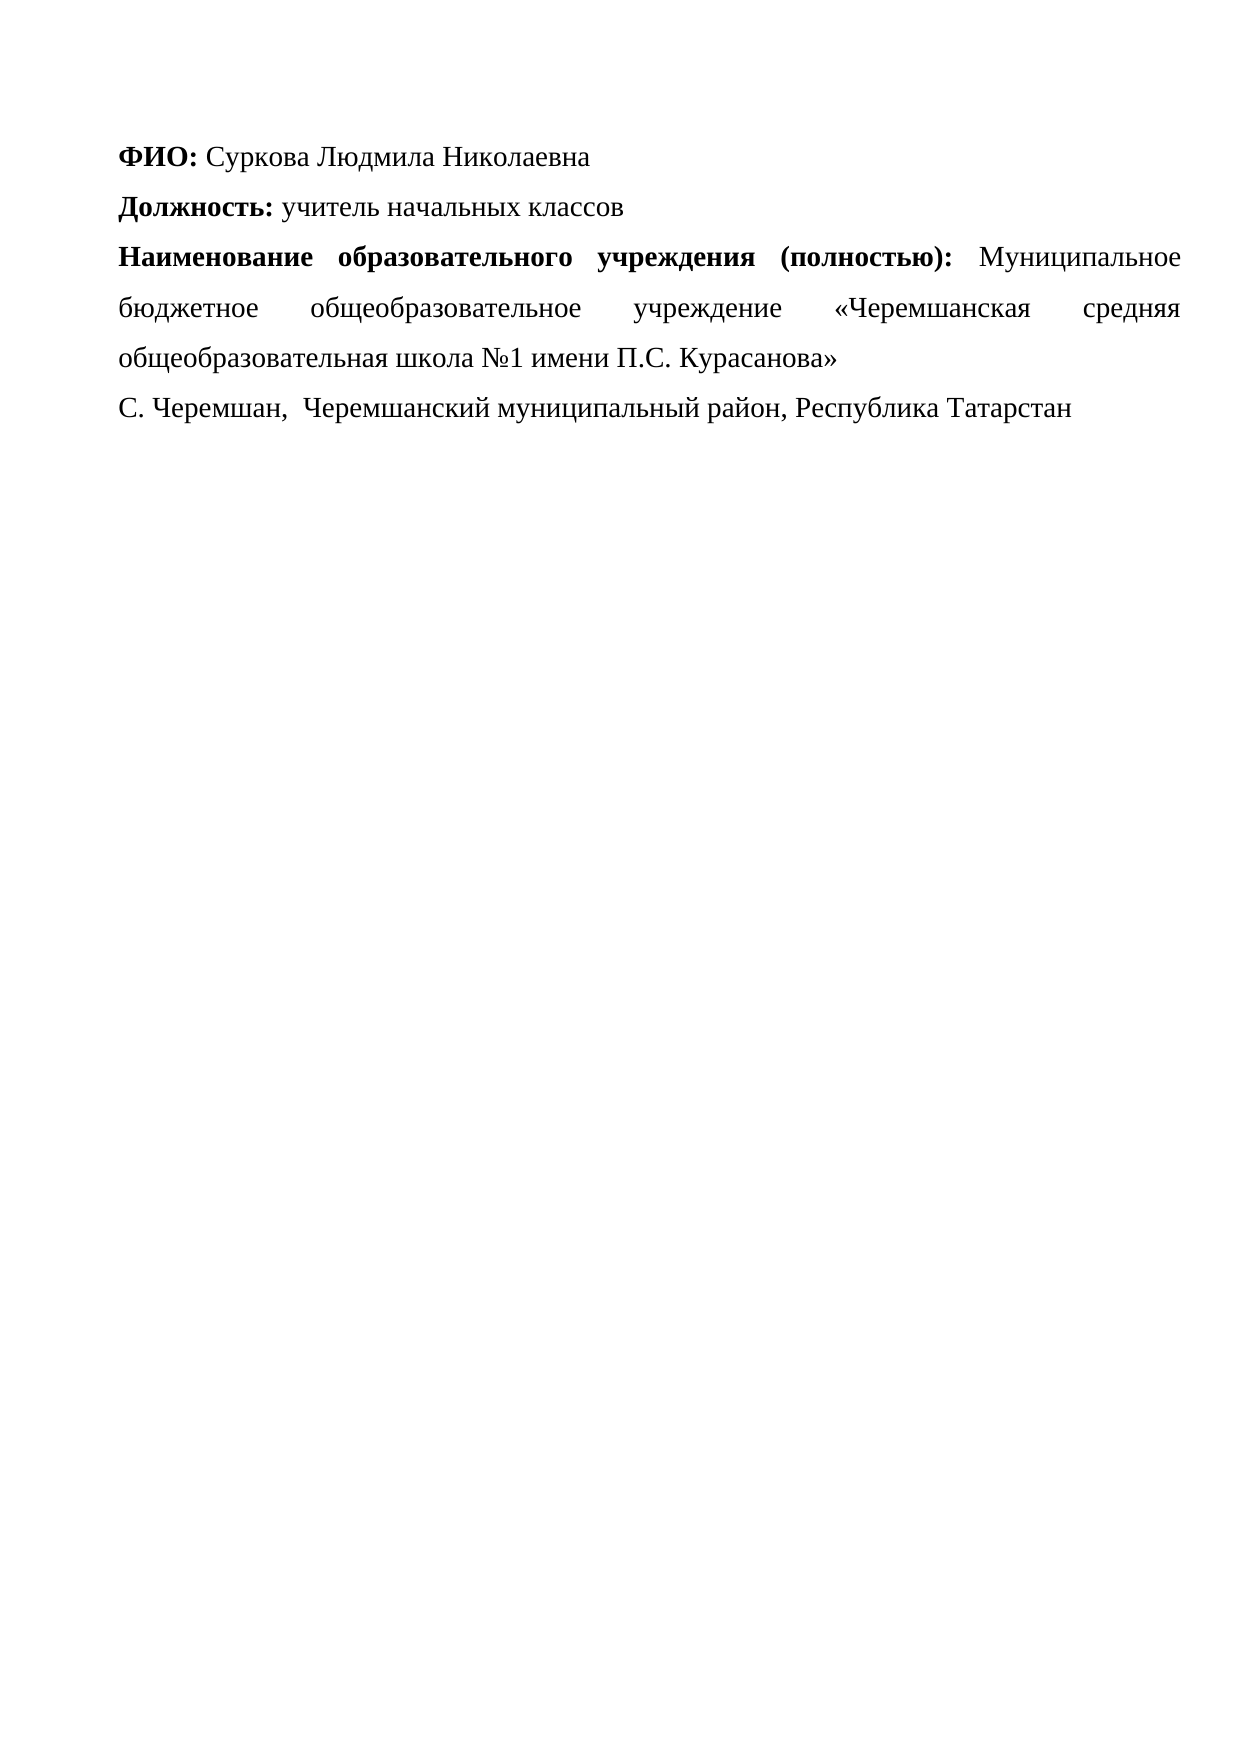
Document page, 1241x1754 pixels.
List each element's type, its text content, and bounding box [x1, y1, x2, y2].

text ФИО: Суркова Людмила Николаевна [118, 139, 1181, 172]
text Наименование образовательного учреждения (полностью): Муниципальное бюджетное общеобразовательное учреждение «Черемшанская средняя общеобразовательная школа №1 имени П.С. Курасанова» [118, 239, 1181, 374]
text С. Черемшан, Черемшанский муниципальный район, Республика Татарстан [118, 391, 1181, 424]
text Должность: учитель начальных классов [118, 189, 1181, 223]
